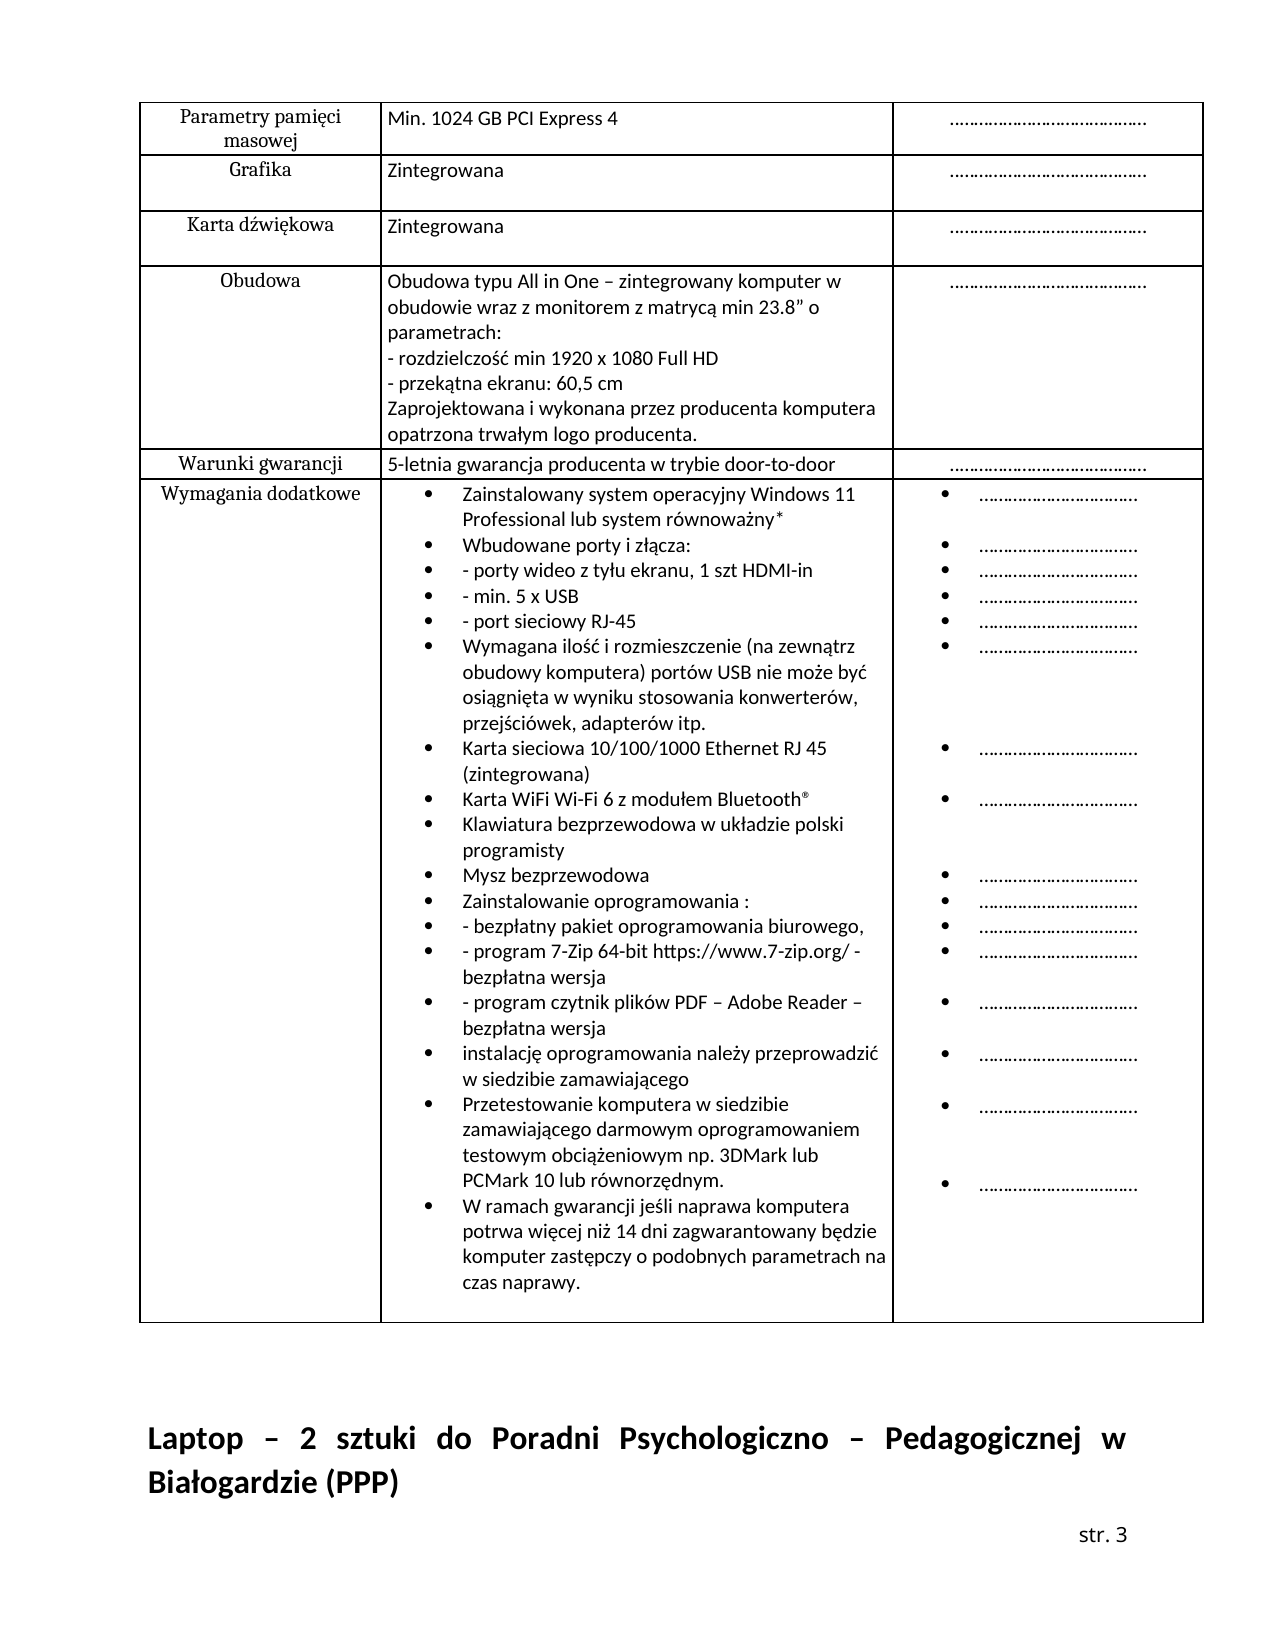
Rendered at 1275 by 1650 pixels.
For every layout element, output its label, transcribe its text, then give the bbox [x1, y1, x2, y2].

table_cell Obudowa [141, 267, 380, 448]
table_cell Karta dźwiękowa [141, 212, 380, 265]
table_cell Zintegrowana [382, 212, 892, 265]
text Laptop – 2 sztuki do Poradni Psychologiczno – Pedagogicznej w Białogardzie (PPP) [148, 1417, 1127, 1502]
table_cell 5-letnia gwarancja producenta w trybie door-to-door [382, 450, 892, 478]
table_cell ..………………………………… [894, 212, 1202, 265]
table_cell ..………………………………… [894, 156, 1202, 210]
table_cell Wymagania dodatkowe [141, 480, 380, 1322]
table_cell ..………………………………… [894, 450, 1202, 478]
table_cell Warunki gwarancji [141, 450, 380, 478]
table_cell Zainstalowany system operacyjny Windows 11 Professional lub system równoważny* Wbudowane porty i złącza: - porty wideo z tyłu ekranu, 1 szt HDMI-in - min. 5 x USB - port sieciowy RJ-45 Wymagana ilość i rozmieszczenie (na zewnątrz obudowy komputera) portów USB nie może być osiągnięta w wyniku stosowania konwerterów, przejściówek, adapterów itp. Karta sieciowa 10/100/1000 Ethernet RJ 45 (zintegrowana) Karta WiFi Wi-Fi 6 z modułem Bluetooth® Klawiatura bezprzewodowa w układzie polski programisty Mysz bezprzewodowa Zainstalowanie oprogramowania : - bezpłatny pakiet oprogramowania biurowego, - program 7-Zip 64-bit https://www.7-zip.org/ - bezpłatna wersja - program czytnik plików PDF – Adobe Reader – bezpłatna wersja instalację oprogramowania należy przeprowadzić w siedzibie zamawiającego Przetestowanie komputera w siedzibie zamawiającego darmowym oprogramowaniem testowym obciążeniowym np. 3DMark lub PCMark 10 lub równorzędnym. W ramach gwarancji jeśli naprawa komputera potrwa więcej niż 14 dni zagwarantowany będzie komputer zastępczy o podobnych parametrach na czas naprawy. [382, 480, 892, 1322]
table_cell …………………………… …………………………… …………………………… …………………………… …………………………… …………………………… …………………………… …………………………… …………………………… …………………………… …………………………… …………………………… …………………………… …………………………… …………………………… …………………………… [894, 480, 1202, 1322]
table_cell ..………………………………… [894, 103, 1202, 154]
table_cell Obudowa typu All in One – zintegrowany komputer w obudowie wraz z monitorem z matrycą min 23.8” o parametrach: - rozdzielczość min 1920 x 1080 Full HD - przekątna ekranu: 60,5 cm Zaprojektowana i wykonana przez producenta komputera opatrzona trwałym logo producenta. [382, 267, 892, 448]
table_cell ..………………………………… [894, 267, 1202, 448]
table_cell Zintegrowana [382, 156, 892, 210]
table_cell Parametry pamięci masowej [141, 103, 380, 154]
table_cell Grafika [141, 156, 380, 210]
table_cell Min. 1024 GB PCI Express 4 [382, 103, 892, 154]
